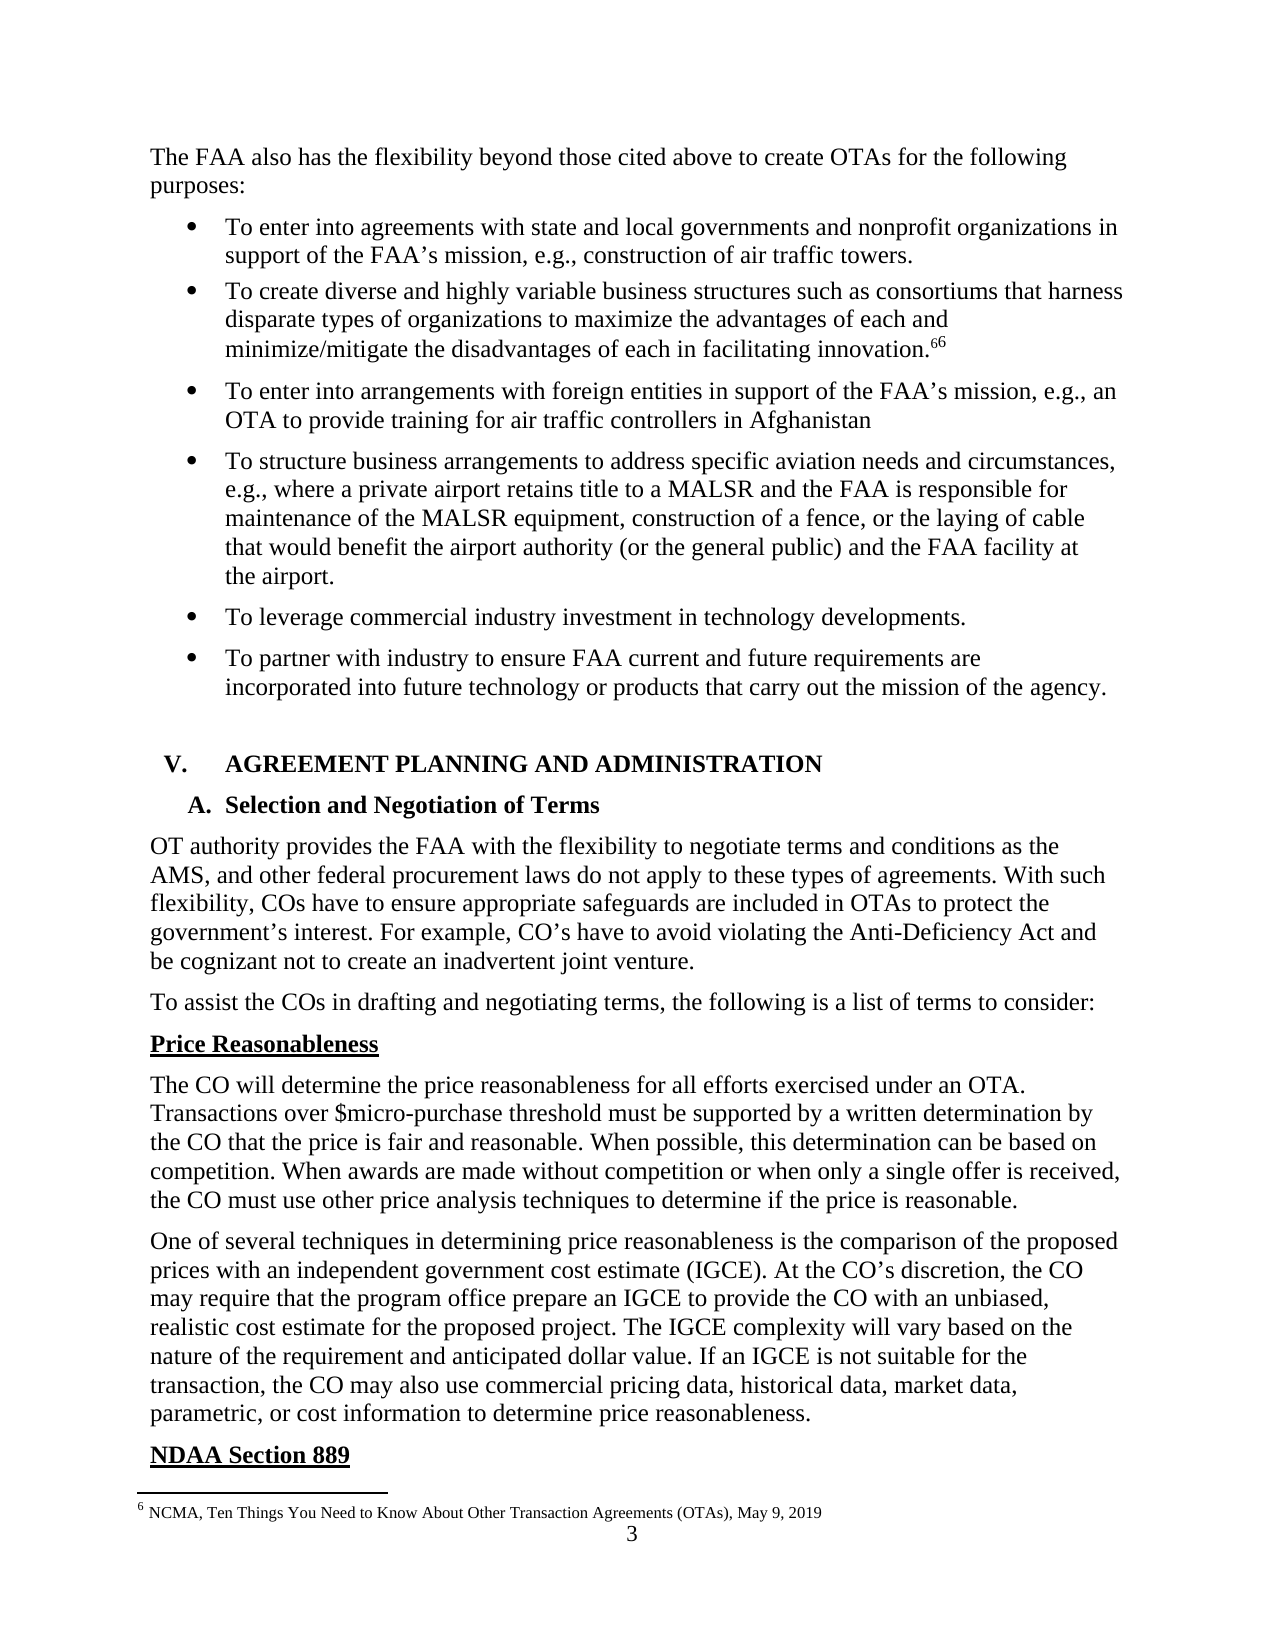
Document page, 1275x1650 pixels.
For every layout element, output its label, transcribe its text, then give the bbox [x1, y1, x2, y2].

text One of several techniques in determining price reasonableness is the comparison of the proposed prices with an independent government cost estimate (IGCE). At the CO’s discretion, the CO may require that the program office prepare an IGCE to provide the CO with an unbiased, realistic cost estimate for the proposed project. The IGCE complexity will vary based on the nature of the requirement and anticipated dollar value. If an IGCE is not suitable for the transaction, the CO may also use commercial pricing data, historical data, market data, parametric, or cost information to determine price reasonableness. [150, 1226, 1123, 1427]
list To partner with industry to ensure FAA current and future requirements are incorporated into future technology or products that carry out the mission of the agency. [187, 643, 1113, 701]
subtitle Selection and Negotiation of Terms [187, 790, 1137, 819]
subtitle NDAA Section 889 [150, 1440, 1137, 1469]
subtitle AGREEMENT PLANNING AND ADMINISTRATION [187, 749, 1137, 778]
text The FAA also has the flexibility beyond those cited above to create OTAs for the following purposes: [150, 142, 1069, 199]
subtitle Price Reasonableness [150, 1029, 1137, 1058]
text The CO will determine the price reasonableness for all efforts exercised under an OTA. Transactions over $micro-purchase threshold must be supported by a written determination by the CO that the price is fair and reasonable. When possible, this determination can be based on competition. When awards are made without competition or when only a single offer is received, the CO must use other price analysis techniques to determine if the price is reasonable. [150, 1070, 1124, 1213]
text OT authority provides the FAA with the flexibility to negotiate terms and conditions as the AMS, and other federal procurement laws do not apply to these types of agreements. With such flexibility, COs have to ensure appropriate safeguards are included in OTAs to protect the government’s interest. For example, CO’s have to avoid violating the Anti-Deficiency Act and be cognizant not to create an inadvertent joint venture. [150, 831, 1108, 975]
text To assist the COs in drafting and negotiating terms, the following is a list of terms to consider: [150, 987, 1137, 1016]
list To enter into agreements with state and local governments and nonprofit organizations in support of the FAA’s mission, e.g., construction of air traffic towers. [187, 212, 1118, 269]
list To leverage commercial industry investment in technology developments. [187, 602, 1137, 631]
list To structure business arrangements to address specific aviation needs and circumstances, e.g., where a private airport retains title to a MALSR and the FAA is responsible for maintenance of the MALSR equipment, construction of a fence, or the laying of cable that would benefit the airport authority (or the general public) and the FAA facility at the airport. [187, 446, 1116, 589]
list To create diverse and highly variable business structures such as consortiums that harness disparate types of organizations to maximize the advantages of each and minimize/mitigate the disadvantages of each in facilitating innovation.6 [187, 278, 1124, 363]
list To enter into arrangements with foreign entities in support of the FAA’s mission, e.g., an OTA to provide training for air traffic controllers in Afghanistan [187, 376, 1116, 433]
